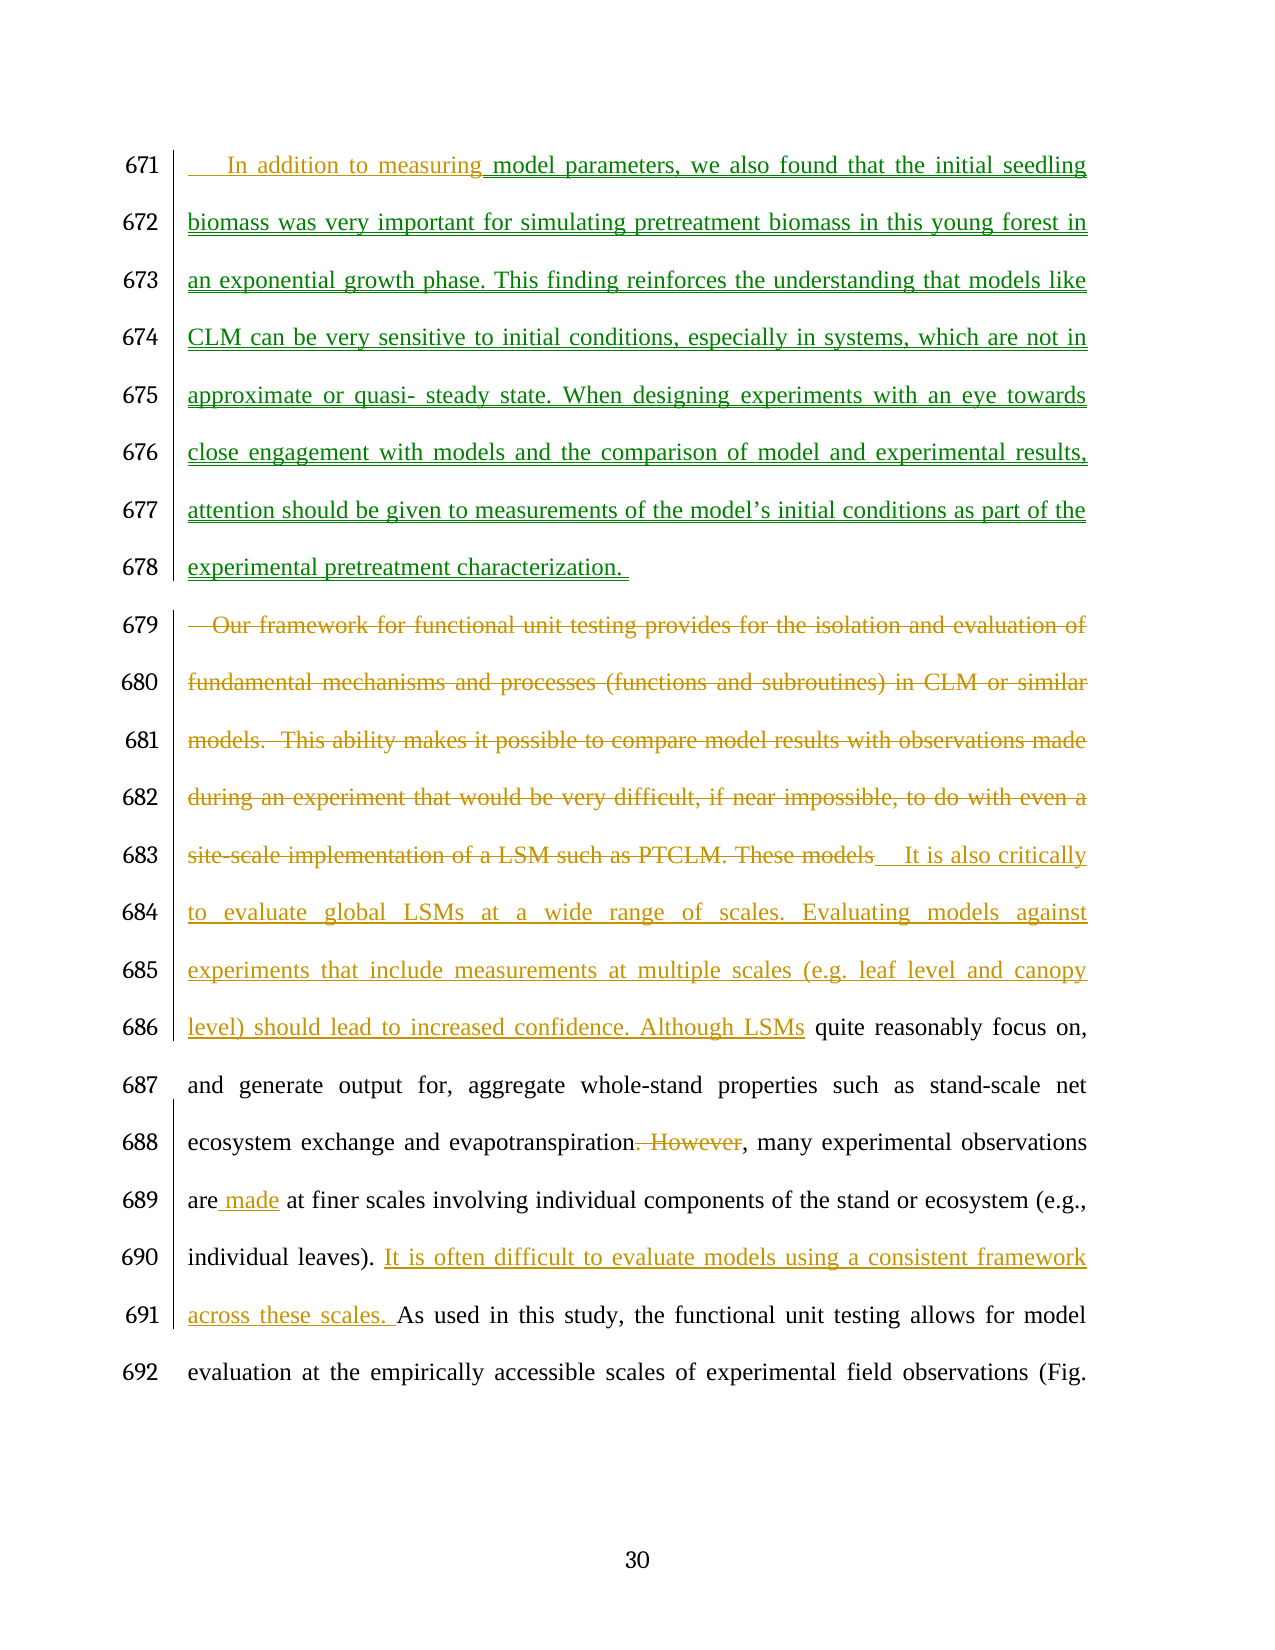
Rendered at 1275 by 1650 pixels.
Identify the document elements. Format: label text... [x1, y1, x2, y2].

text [187, 981, 1087, 1386]
